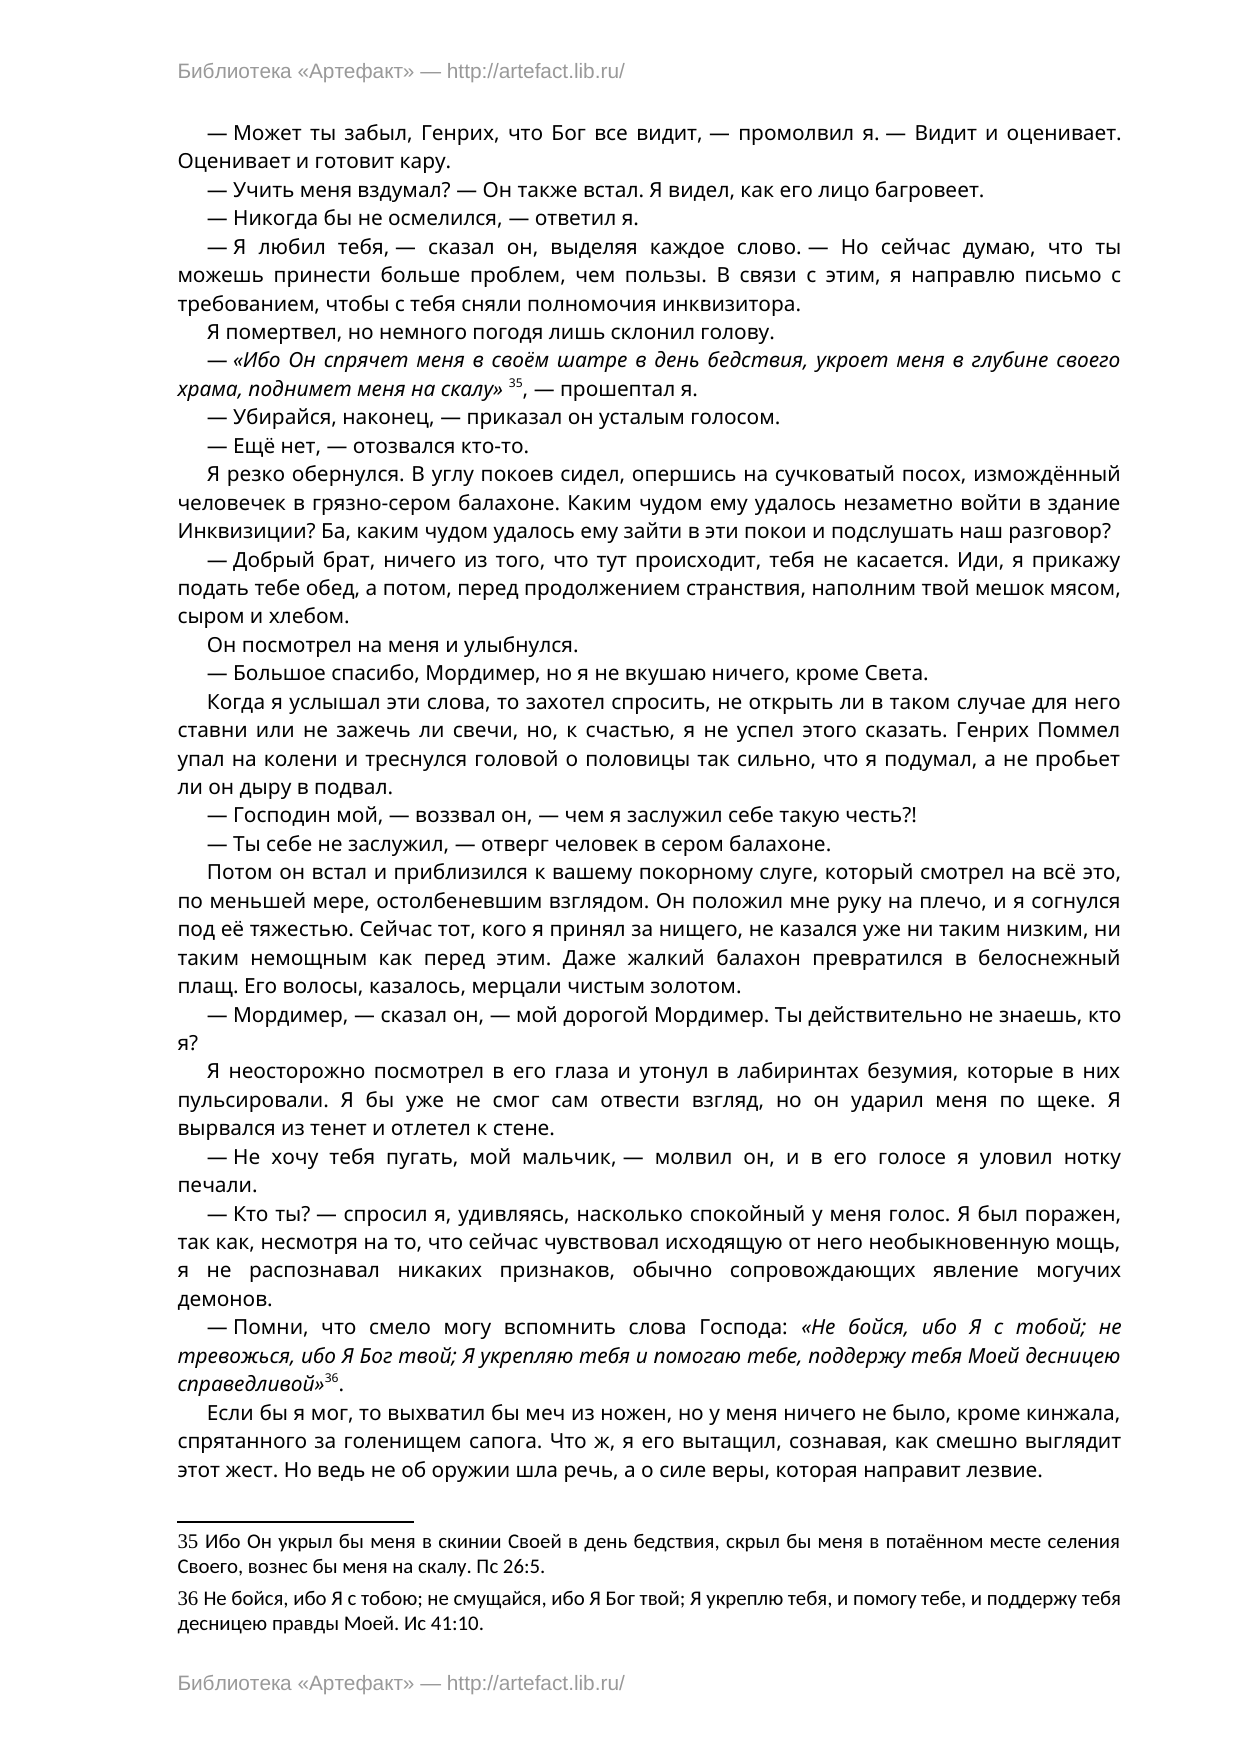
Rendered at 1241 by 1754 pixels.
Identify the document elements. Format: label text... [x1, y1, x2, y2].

text Когда я услышал эти слова, то захотел спросить, не открыть ли в таком случае для него ставни или не зажечь ли свечи, но, к счастью, я не успел этого сказать. Генрих Поммел упал на колени и треснулся головой о половицы так сильно, что я подумал, а не пробьет ли он дыру в подвал. [177, 687, 1122, 801]
text — Я любил тебя, — сказал он, выделяя каждое слово. — Но сейчас думаю, что ты можешь принести больше проблем, чем пользы. В связи с этим, я направлю письмо с требованием, чтобы с тебя сняли полномочия инквизитора. [177, 232, 1122, 317]
text — «Ибо Он спрячет меня в своём шатре в день бедствия, укроет меня в глубине своего храма, поднимет меня на скалу» , — прошептал я. [177, 346, 1122, 402]
text — Не хочу тебя пугать, мой мальчик, — молвил он, и в его голосе я уловил нотку печали. [177, 1142, 1122, 1199]
text — Мордимер, — сказал он, — мой дорогой Мордимер. Ты действительно не знаешь, кто я? [177, 1000, 1122, 1057]
text Я резко обернулся. В углу покоев сидел, опершись на сучковатый посох, измождённый человечек в грязно-сером балахоне. Каким чудом ему удалось незаметно войти в здание Инквизиции? Ба, каким чудом удалось ему зайти в эти покои и подслушать наш разговор? [177, 459, 1122, 545]
text — Добрый брат, ничего из того, что тут происходит, тебя не касается. Иди, я прикажу подать тебе обед, а потом, перед продолжением странствия, наполним твой мешок мясом, сыром и хлебом. [177, 545, 1122, 630]
text — Убирайся, наконец, — приказал он усталым голосом. [177, 402, 1122, 431]
text Я неосторожно посмотрел в его глаза и утонул в лабиринтах безумия, которые в них пульсировали. Я бы уже не смог сам отвести взгляд, но он ударил меня по щеке. Я вырвался из тенет и отлетел к стене. [177, 1057, 1122, 1142]
text Я помертвел, но немного погодя лишь склонил голову. [177, 317, 1122, 346]
text Если бы я мог, то выхватил бы меч из ножен, но у меня ничего не было, кроме кинжала, спрятанного за голенищем сапога. Что ж, я его вытащил, сознавая, как смешно выглядит этот жест. Но ведь не об оружии шла речь, а о силе веры, которая направит лезвие. [177, 1398, 1122, 1483]
text — Никогда бы не осмелился, — ответил я. [177, 203, 1122, 232]
text — Большое спасибо, Мордимер, но я не вкушаю ничего, кроме Света. [177, 658, 1122, 687]
text Он посмотрел на меня и улыбнулся. [177, 630, 1122, 658]
text — Кто ты? — спросил я, удивляясь, насколько спокойный у меня голос. Я был поражен, так как, несмотря на то, что сейчас чувствовал исходящую от него необыкновенную мощь, я не распознавал никаких признаков, обычно сопровождающих явление могучих демонов. [177, 1199, 1122, 1312]
text — Может ты забыл, Генрих, что Бог все видит, — промолвил я. — Видит и оценивает. Оценивает и готовит кару. [177, 118, 1122, 175]
text — Ты себе не заслужил, — отверг человек в сером балахоне. [177, 829, 1122, 857]
text Потом он встал и приблизился к вашему покорному слуге, который смотрел на всё это, по меньшей мере, остолбеневшим взглядом. Он положил мне руку на плечо, и я согнулся под её тяжестью. Сейчас тот, кого я принял за нищего, не казался уже ни таким низким, ни таким немощным как перед этим. Даже жалкий балахон превратился в белоснежный плащ. Его волосы, казалось, мерцали чистым золотом. [177, 857, 1122, 1000]
text — Ещё нет, — отозвался кто-то. [177, 431, 1122, 459]
text — Господин мой, — воззвал он, — чем я заслужил себе такую честь?! [177, 801, 1122, 829]
text — Помни, что смело могу вспомнить слова Господа: «Не бойся, ибо Я с тобой; не тревожься, ибо Я Бог твой; Я укрепляю тебя и помогаю тебе, поддержу тебя Моей десницею справедливой». [177, 1312, 1122, 1398]
text — Учить меня вздумал? — Он также встал. Я видел, как его лицо багровеет. [177, 175, 1122, 203]
